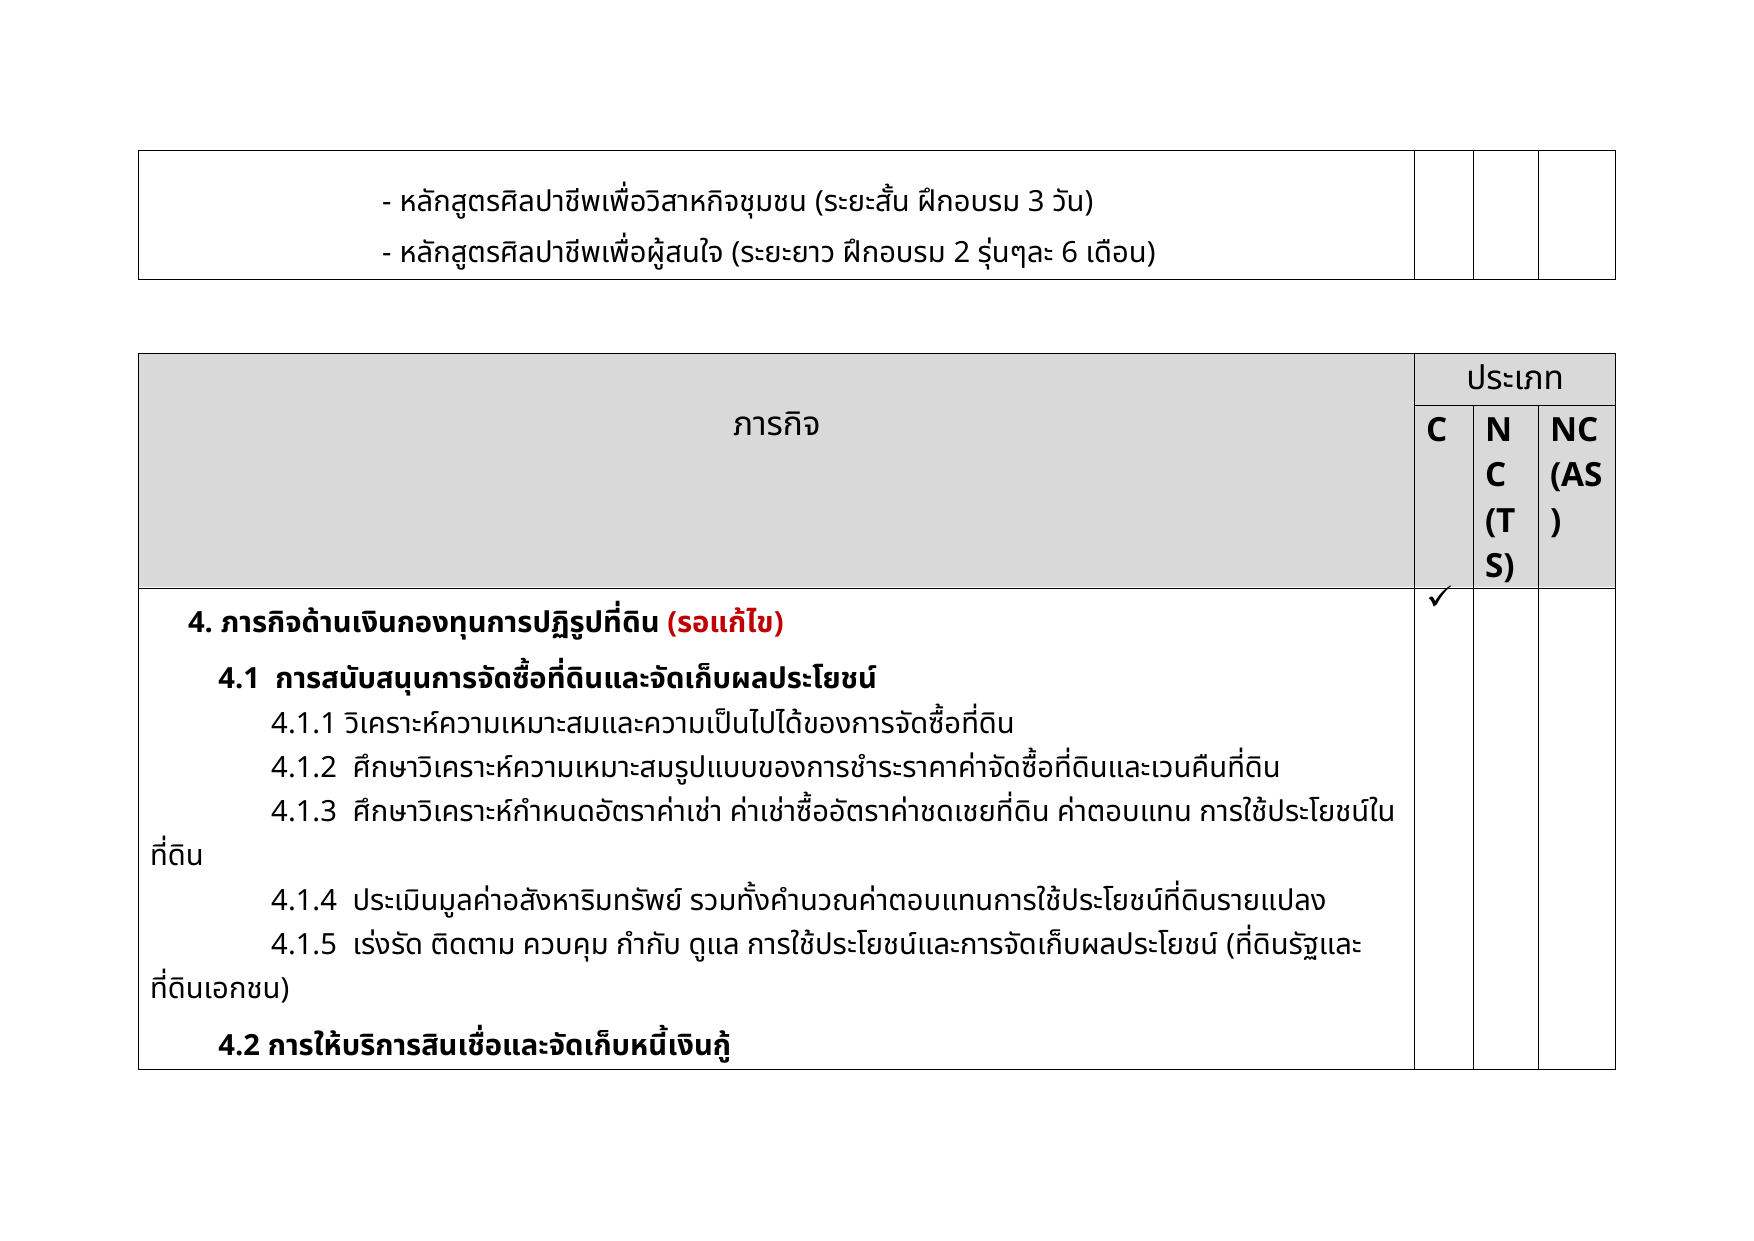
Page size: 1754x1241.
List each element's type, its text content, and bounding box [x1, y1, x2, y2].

table_cell NC (AS) [1539, 406, 1615, 587]
table_cell [1539, 589, 1615, 1068]
table_cell C [1415, 406, 1473, 587]
table_cell [1539, 151, 1615, 279]
table_header ภารกิจ [139, 354, 1414, 587]
table_cell [1474, 589, 1538, 1068]
table_cell [1415, 151, 1473, 279]
table_header ประเภท [1415, 354, 1615, 405]
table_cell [139, 589, 1414, 1068]
table_cell [1474, 151, 1538, 279]
table_cell NC (TS) [1474, 406, 1538, 587]
table_cell [1415, 589, 1473, 1068]
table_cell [139, 151, 1414, 279]
